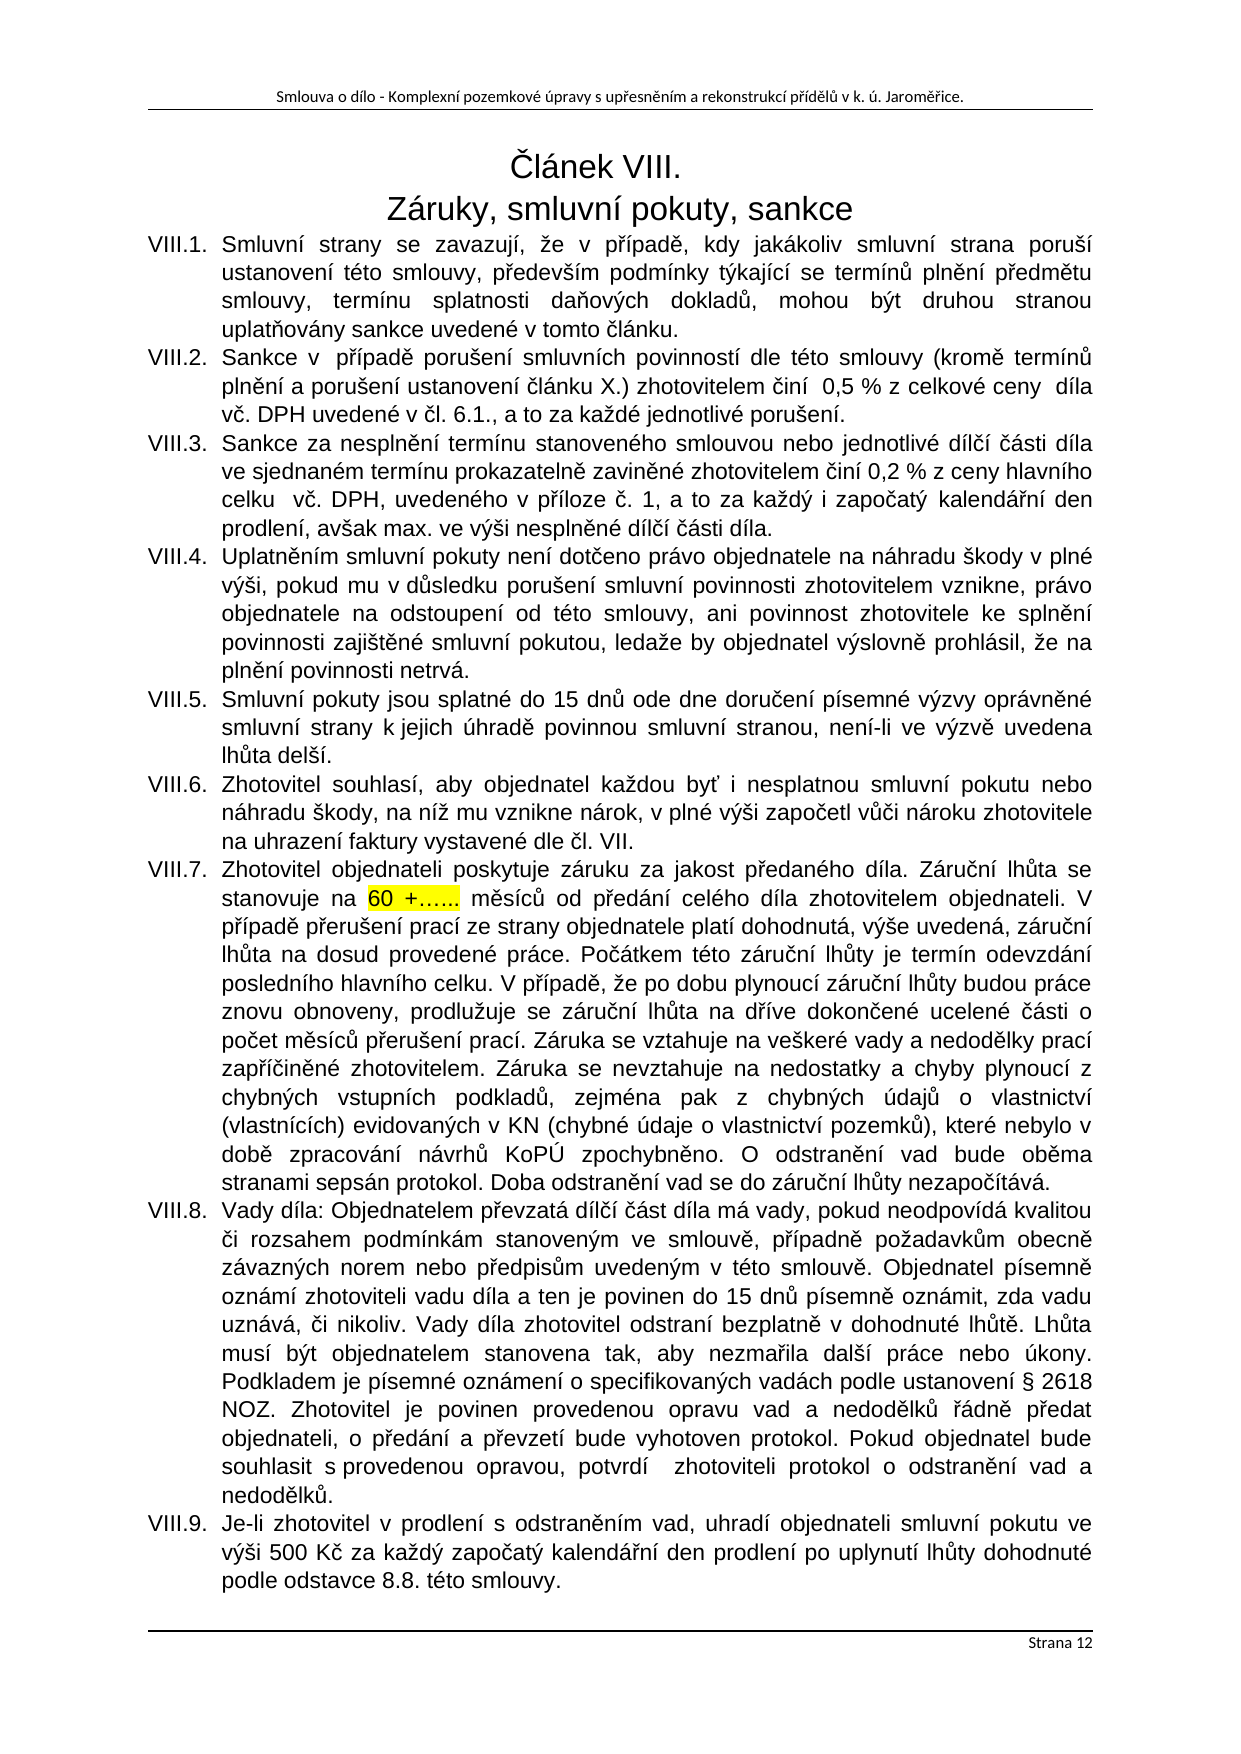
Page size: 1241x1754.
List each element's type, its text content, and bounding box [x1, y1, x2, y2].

list Sankce v případě porušení smluvních povinností dle této smlouvy (kromě termínů plnění a porušení ustanovení článku X.) zhotovitelem činí 0,5 % z celkové ceny díla vč. DPH uvedené v čl. 6.1., a to za každé jednotlivé porušení. [148, 344, 1093, 427]
list Je-li zhotovitel v prodlení s odstraněním vad, uhradí objednateli smluvní pokutu ve výši 500 Kč za každý započatý kalendářní den prodlení po uplynutí lhůty dohodnuté podle odstavce 8.8. této smlouvy. [148, 1510, 1093, 1593]
list Zhotovitel objednateli poskytuje záruku za jakost předaného díla. Záruční lhůta se stanovuje na 60 +…... měsíců od předání celého díla zhotovitelem objednateli. V případě přerušení prací ze strany objednatele platí dohodnutá, výše uvedená, záruční lhůta na dosud provedené práce. Počátkem této záruční lhůty je termín odevzdání posledního hlavního celku. V případě, že po dobu plynoucí záruční lhůty budou práce znovu obnoveny, prodlužuje se záruční lhůta na dříve dokončené ucelené části o počet měsíců přerušení prací. Záruka se vztahuje na veškeré vady a nedodělky prací zapříčiněné zhotovitelem. Záruka se nevztahuje na nedostatky a chyby plynoucí z chybných vstupních podkladů, zejména pak z chybných údajů o vlastnictví (vlastnících) evidovaných v KN (chybné údaje o vlastnictví pozemků), které nebylo v době zpracování návrhů KoPÚ zpochybněno. O odstranění vad bude oběma stranami sepsán protokol. Doba odstranění vad se do záruční lhůty nezapočítává. [148, 856, 1093, 1195]
list Smluvní strany se zavazují, že v případě, kdy jakákoliv smluvní strana poruší ustanovení této smlouvy, především podmínky týkající se termínů plnění předmětu smlouvy, termínu splatnosti daňových dokladů, mohou být druhou stranou uplatňovány sankce uvedené v tomto článku. [148, 231, 1093, 342]
list Vady díla: Objednatelem převzatá dílčí část díla má vady, pokud neodpovídá kvalitou či rozsahem podmínkám stanoveným ve smlouvě, případně požadavkům obecně závazných norem nebo předpisům uvedeným v této smlouvě. Objednatel písemně oznámí zhotoviteli vadu díla a ten je povinen do 15 dnů písemně oznámit, zda vadu uznává, či nikoliv. Vady díla zhotovitel odstraní bezplatně v dohodnuté lhůtě. Lhůta musí být objednatelem stanovena tak, aby nezmařila další práce nebo úkony. Podkladem je písemné oznámení o specifikovaných vadách podle ustanovení § 2618 NOZ. Zhotovitel je povinen provedenou opravu vad a nedodělků řádně předat objednateli, o předání a převzetí bude vyhotoven protokol. Pokud objednatel bude souhlasit s provedenou opravou, potvrdí zhotoviteli protokol o odstranění vad a nedodělků. [148, 1197, 1093, 1508]
list Sankce za nesplnění termínu stanoveného smlouvou nebo jednotlivé dílčí části díla ve sjednaném termínu prokazatelně zaviněné zhotovitelem činí 0,2 % z ceny hlavního celku vč. DPH, uvedeného v příloze č. 1, a to za každý i započatý kalendářní den prodlení, avšak max. ve výši nesplněné dílčí části díla. [148, 429, 1093, 541]
list Uplatněním smluvní pokuty není dotčeno právo objednatele na náhradu škody v plné výši, pokud mu v důsledku porušení smluvní povinnosti zhotovitelem vznikne, právo objednatele na odstoupení od této smlouvy, ani povinnost zhotovitele ke splnění povinnosti zajištěné smluvní pokutou, ledaže by objednatel výslovně prohlásil, že na plnění povinnosti netrvá. [148, 543, 1093, 683]
list Zhotovitel souhlasí, aby objednatel každou byť i nesplatnou smluvní pokutu nebo náhradu škody, na níž mu vznikne nárok, v plné výši započetl vůči nároku zhotovitele na uhrazení faktury vystavené dle čl. VII. [148, 771, 1093, 854]
list Smluvní pokuty jsou splatné do 15 dnů ode dne doručení písemné výzvy oprávněné smluvní strany k jejich úhradě povinnou smluvní stranou, není-li ve výzvě uvedena lhůta delší. [148, 686, 1093, 769]
subtitle Záruky, smluvní pokuty, sankce [148, 148, 1093, 227]
